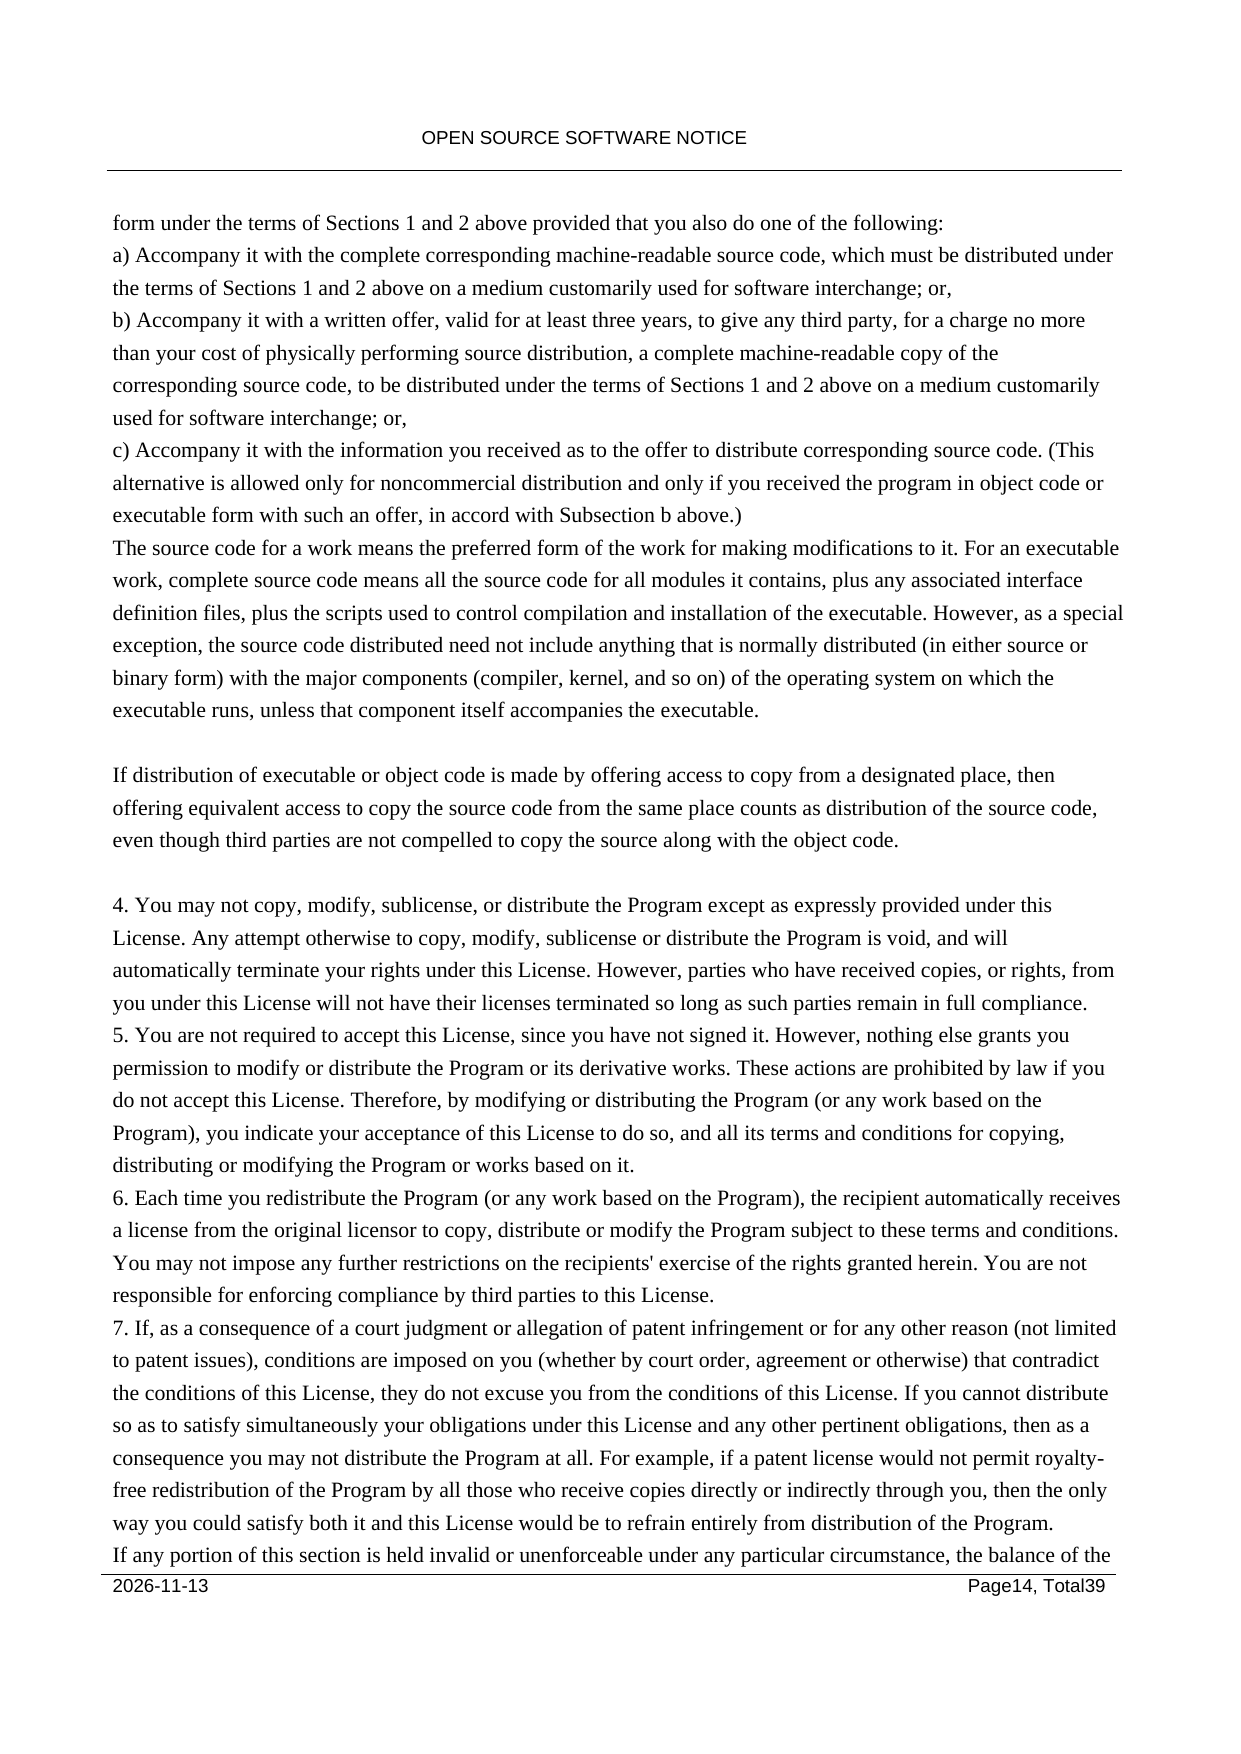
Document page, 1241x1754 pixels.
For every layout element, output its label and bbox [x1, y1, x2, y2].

text [112, 206, 1128, 1571]
